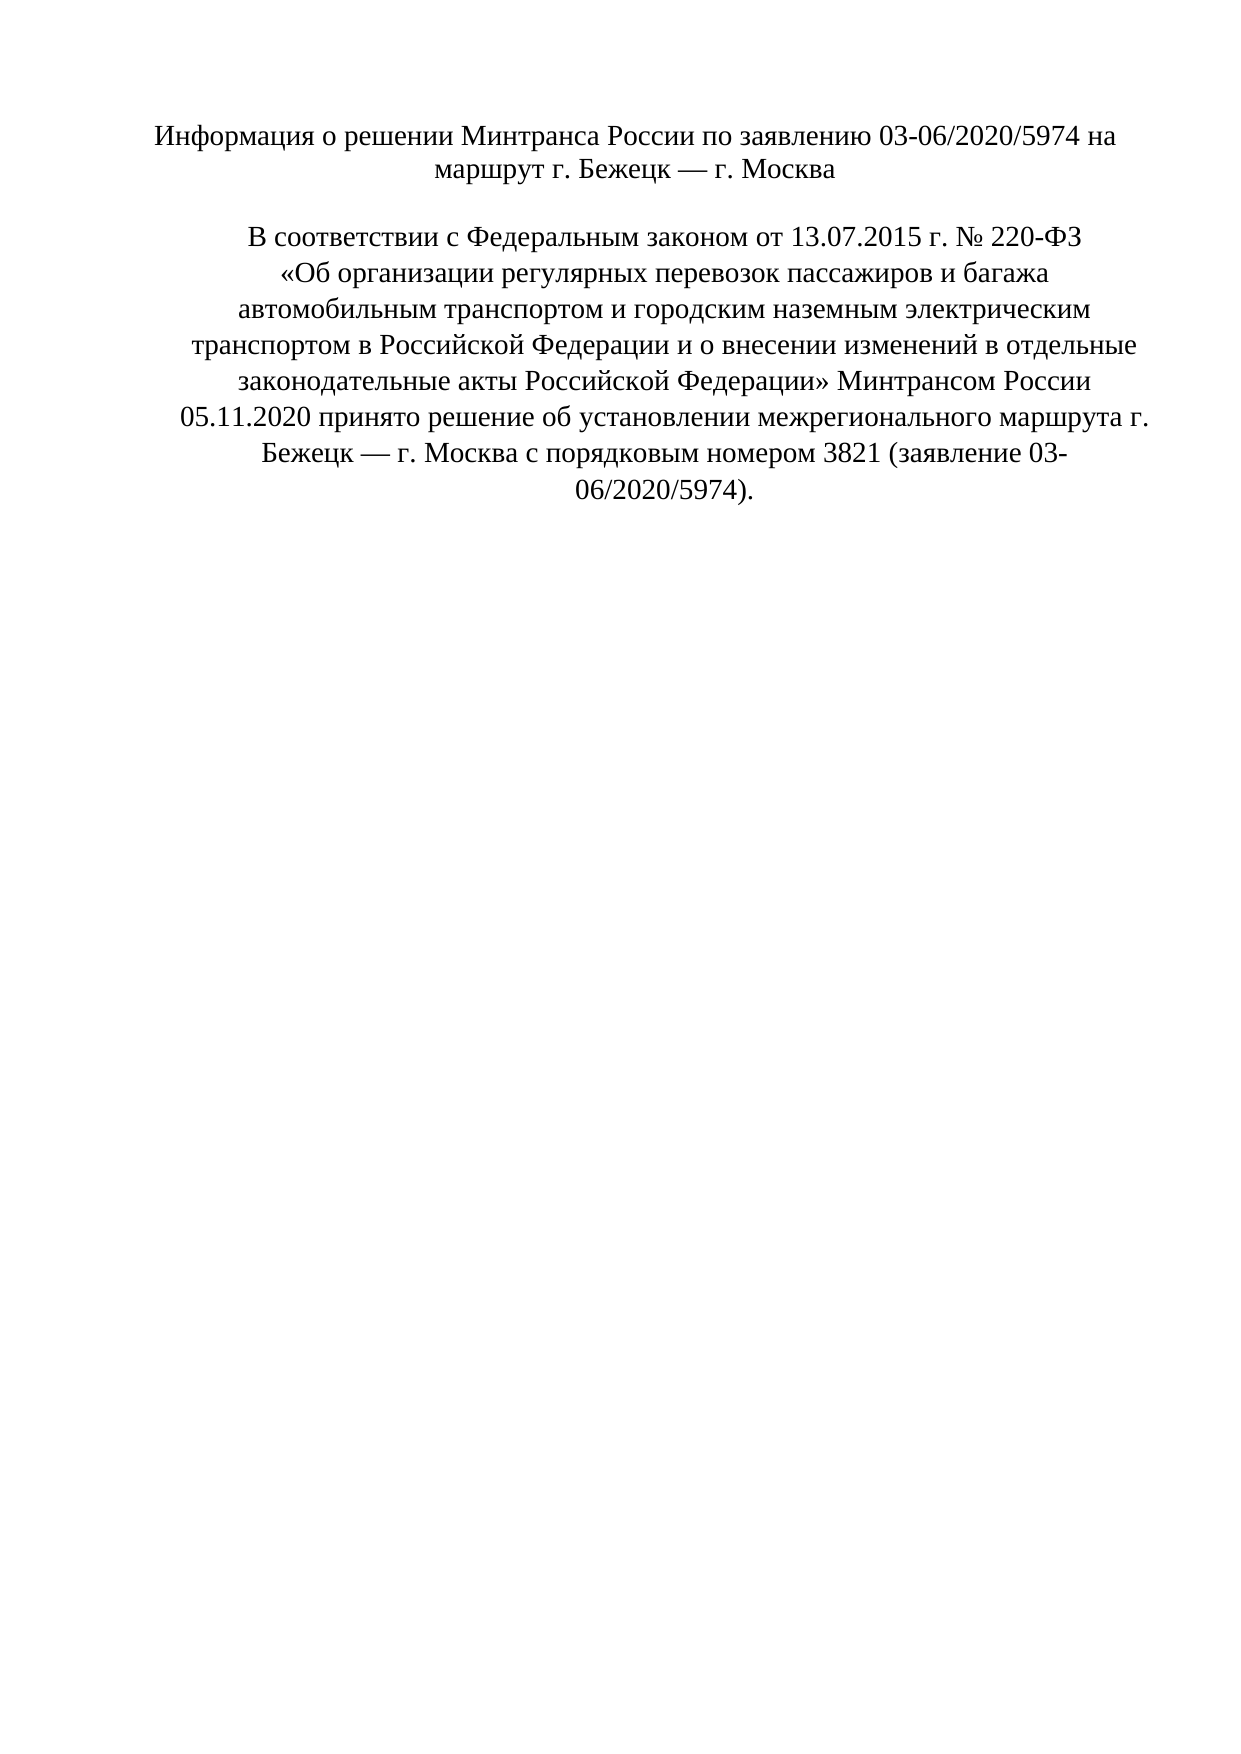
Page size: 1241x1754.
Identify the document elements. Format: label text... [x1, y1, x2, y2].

text В соответствии с Федеральным законом от 13.07.2015 г. № 220-ФЗ «Об организации регулярных перевозок пассажиров и багажа автомобильным транспортом и городским наземным электрическим транспортом в Российской Федерации и о внесении изменений в отдельные законодательные акты Российской Федерации» Минтрансом России 05.11.2020 принято решение об установлении межрегионального маршрута г. Бежецк — г. Москва с порядковым номером 3821 (заявление 03-06/2020/5974). [177, 219, 1152, 505]
text Информация о решении Минтранса России по заявлению 03-06/2020/5974 на маршрут г. Бежецк — г. Москва [118, 118, 1152, 185]
